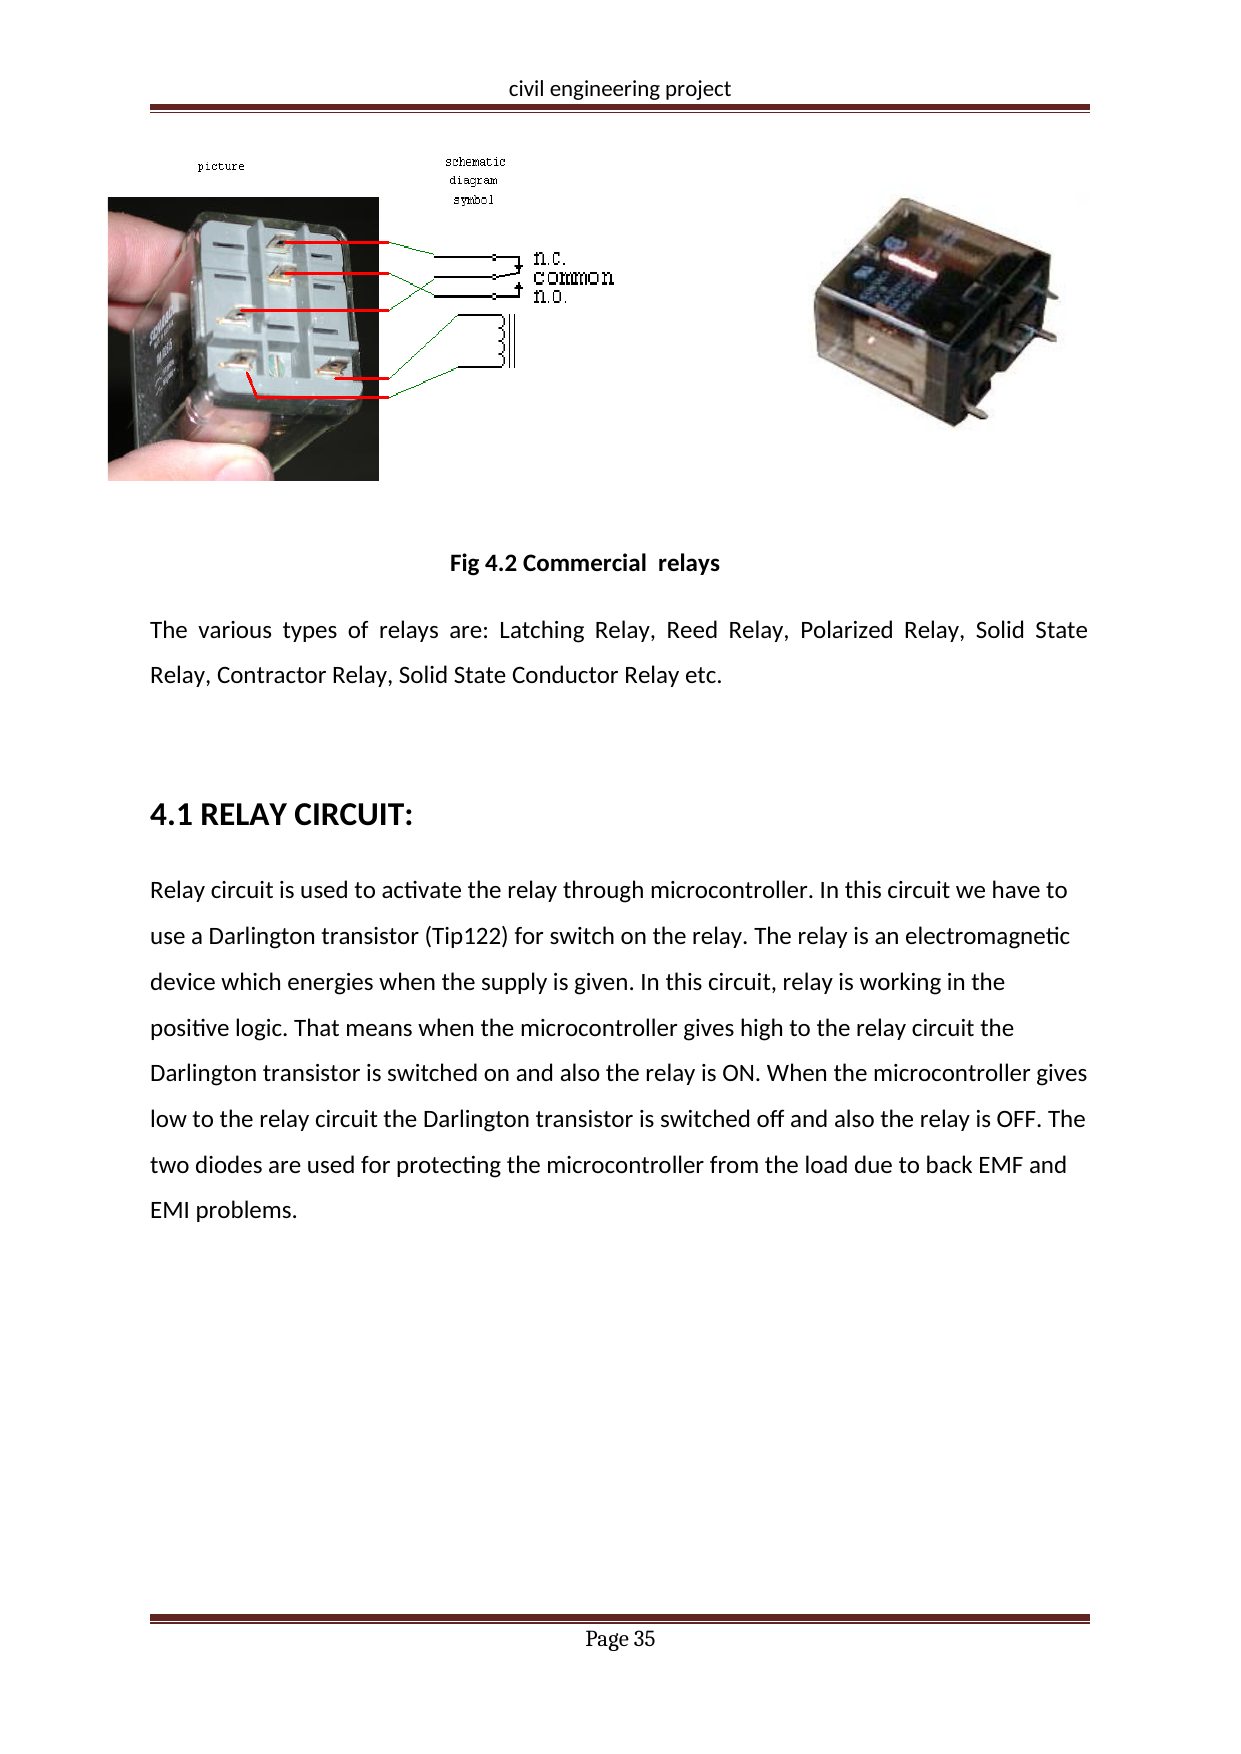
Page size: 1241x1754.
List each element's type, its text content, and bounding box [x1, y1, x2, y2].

text The various types of relays are: Latching Relay, Reed Relay, Polarized Relay, Solid State Relay, Contractor Relay, Solid State Conductor Relay etc. [150, 614, 1090, 690]
picture [107, 149, 621, 481]
text Fig 4.2 Commercial relays [150, 547, 1090, 578]
text Relay circuit is used to activate the relay through microcontroller. In this circuit we have to use a Darlington transistor (Tip122) for switch on the relay. The relay is an electromagnetic device which energies when the supply is given. In this circuit, relay is working in the positive logic. That means when the microcontroller gives high to the relay circuit the Darlington transistor is switched on and also the relay is ON. When the microcontroller gives low to the relay circuit the Darlington transistor is switched off and also the relay is OFF. The two diodes are used for protecting the microcontroller from the load due to back EMF and EMI problems. Fig4.3 Relay circuit [150, 874, 1090, 1225]
text 4.1 Relay Circuit: [150, 793, 1090, 833]
picture [786, 183, 1095, 442]
